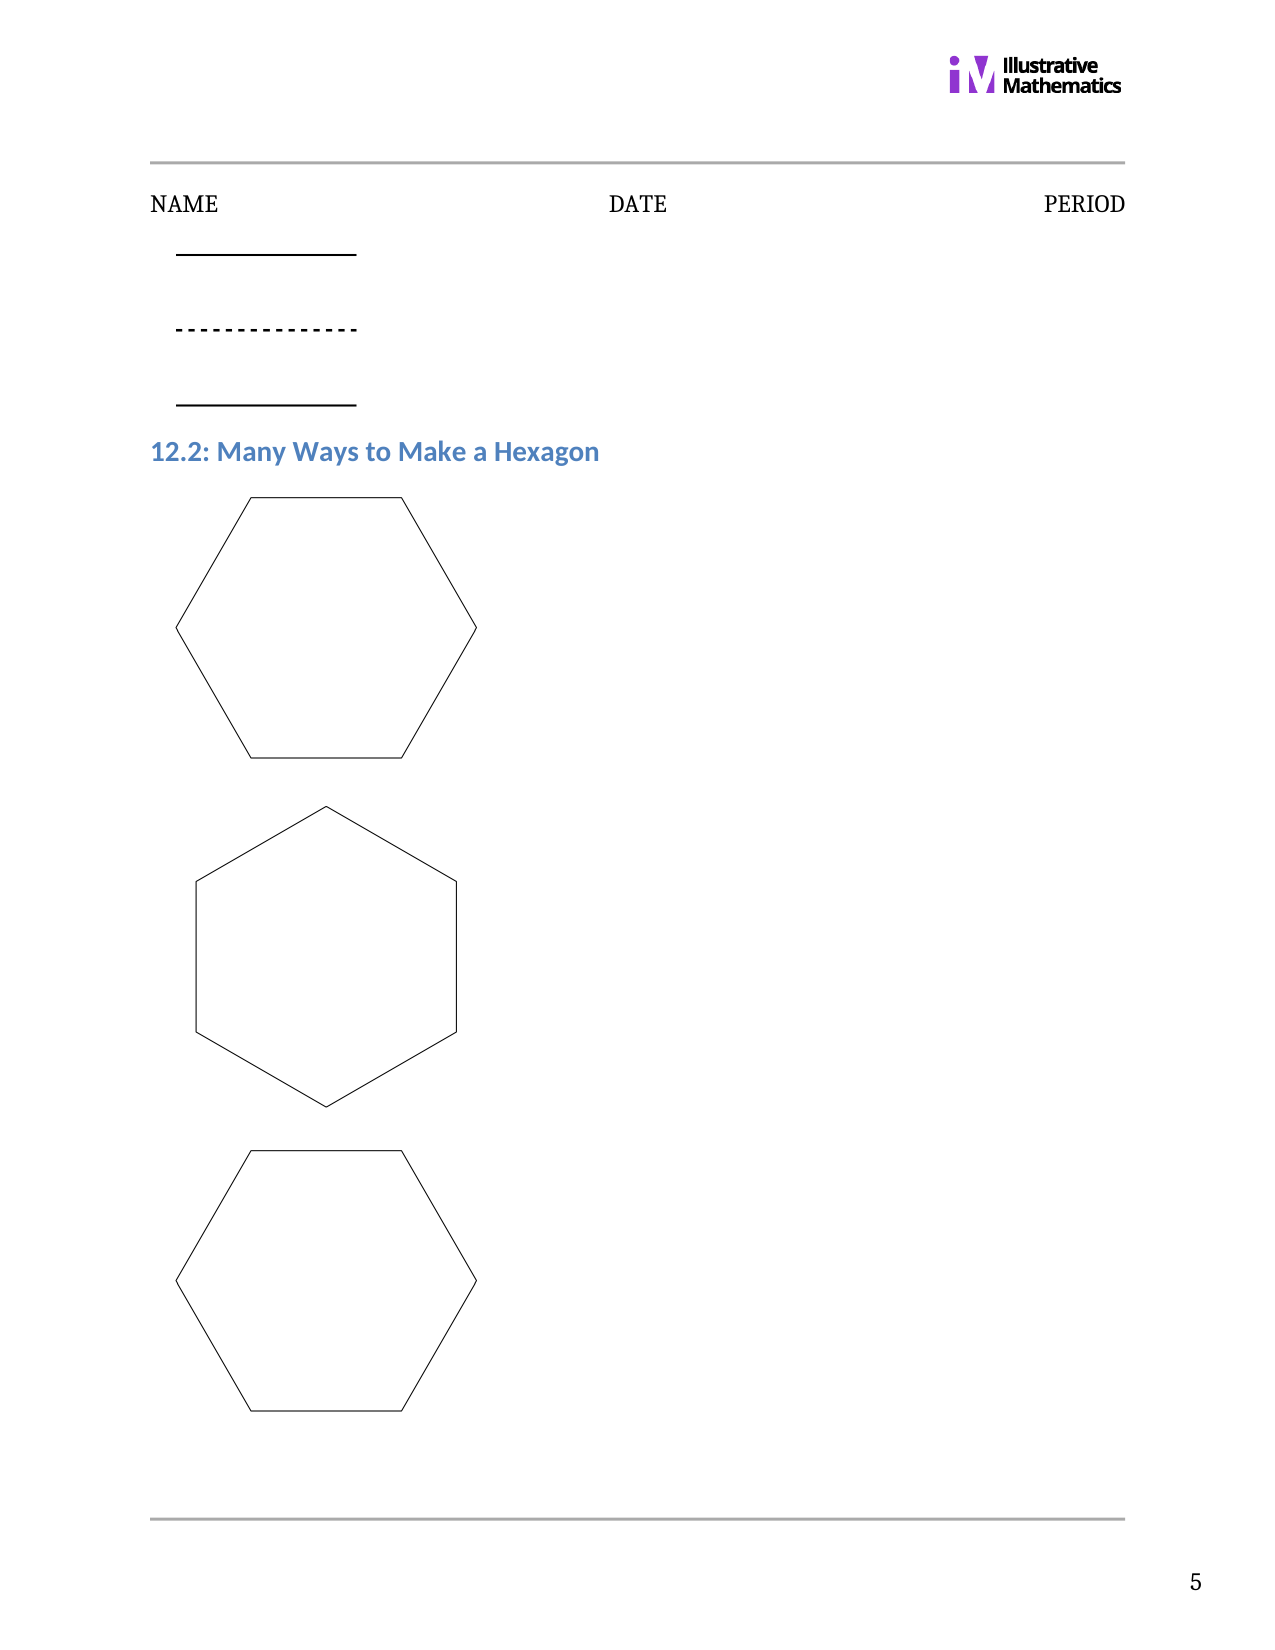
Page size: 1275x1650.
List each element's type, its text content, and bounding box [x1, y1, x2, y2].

picture [168, 791, 484, 1122]
subtitle 12.2: Many Ways to Make a Hexagon [150, 433, 1125, 469]
picture [949, 55, 1121, 93]
picture [168, 1140, 484, 1426]
picture [168, 487, 484, 773]
picture [168, 247, 364, 413]
